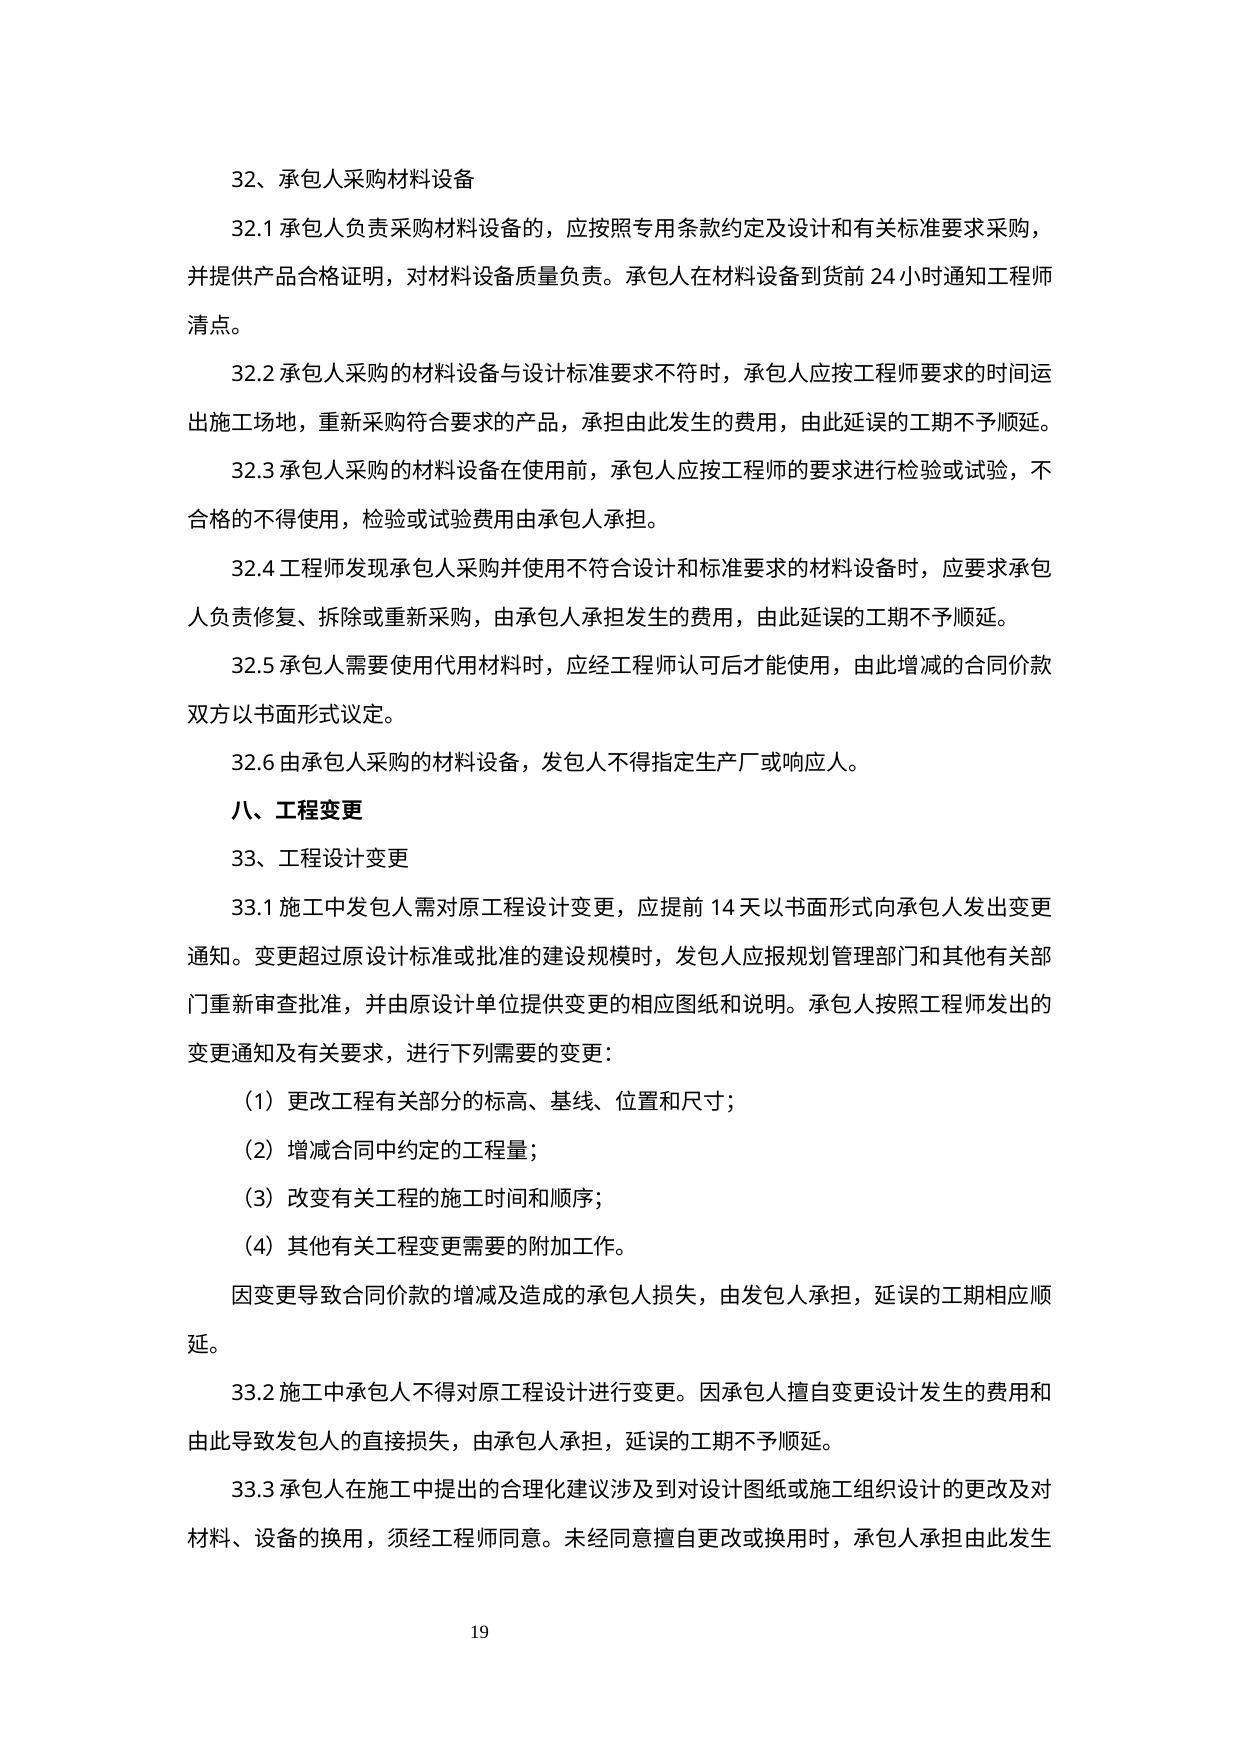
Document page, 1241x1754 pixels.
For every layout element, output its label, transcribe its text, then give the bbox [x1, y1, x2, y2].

text （3）改变有关工程的施工时间和顺序； [187, 1181, 1053, 1213]
text 32、承包人采购材料设备 [187, 162, 1053, 194]
text 33、工程设计变更 [187, 841, 1053, 874]
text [187, 1472, 1053, 1553]
text 32.5承包人需要使用代用材料时，应经工程师认可后才能使用，由此增减的合同价款双方以书面形式议定。 [187, 647, 1053, 729]
text 因变更导致合同价款的增减及造成的承包人损失，由发包人承担，延误的工期相应顺延。 [187, 1277, 1053, 1359]
text 32.6由承包人采购的材料设备，发包人不得指定生产厂或响应人。 [187, 744, 1053, 777]
text 32.1承包人负责采购材料设备的，应按照专用条款约定及设计和有关标准要求采购，并提供产品合格证明，对材料设备质量负责。承包人在材料设备到货前24小时通知工程师清点。 [187, 210, 1053, 340]
text （2）增减合同中约定的工程量； [187, 1132, 1053, 1165]
text 32.3承包人采购的材料设备在使用前，承包人应按工程师的要求进行检验或试验，不合格的不得使用，检验或试验费用由承包人承担。 [187, 453, 1053, 534]
text （1）更改工程有关部分的标高、基线、位置和尺寸； [187, 1084, 1053, 1117]
text （4）其他有关工程变更需要的附加工作。 [187, 1229, 1053, 1262]
text 八、工程变更 [187, 793, 1053, 825]
text 33.1施工中发包人需对原工程设计变更，应提前14天以书面形式向承包人发出变更通知。变更超过原设计标准或批准的建设规模时，发包人应报规划管理部门和其他有关部门重新审查批准，并由原设计单位提供变更的相应图纸和说明。承包人按照工程师发出的变更通知及有关要求，进行下列需要的变更： [187, 889, 1053, 1068]
text 33.2施工中承包人不得对原工程设计进行变更。因承包人擅自变更设计发生的费用和由此导致发包人的直接损失，由承包人承担，延误的工期不予顺延。 [187, 1374, 1053, 1456]
text 32.4工程师发现承包人采购并使用不符合设计和标准要求的材料设备时，应要求承包人负责修复、拆除或重新采购，由承包人承担发生的费用，由此延误的工期不予顺延。 [187, 550, 1053, 632]
text 32.2承包人采购的材料设备与设计标准要求不符时，承包人应按工程师要求的时间运出施工场地，重新采购符合要求的产品，承担由此发生的费用，由此延误的工期不予顺延。 [187, 356, 1053, 437]
